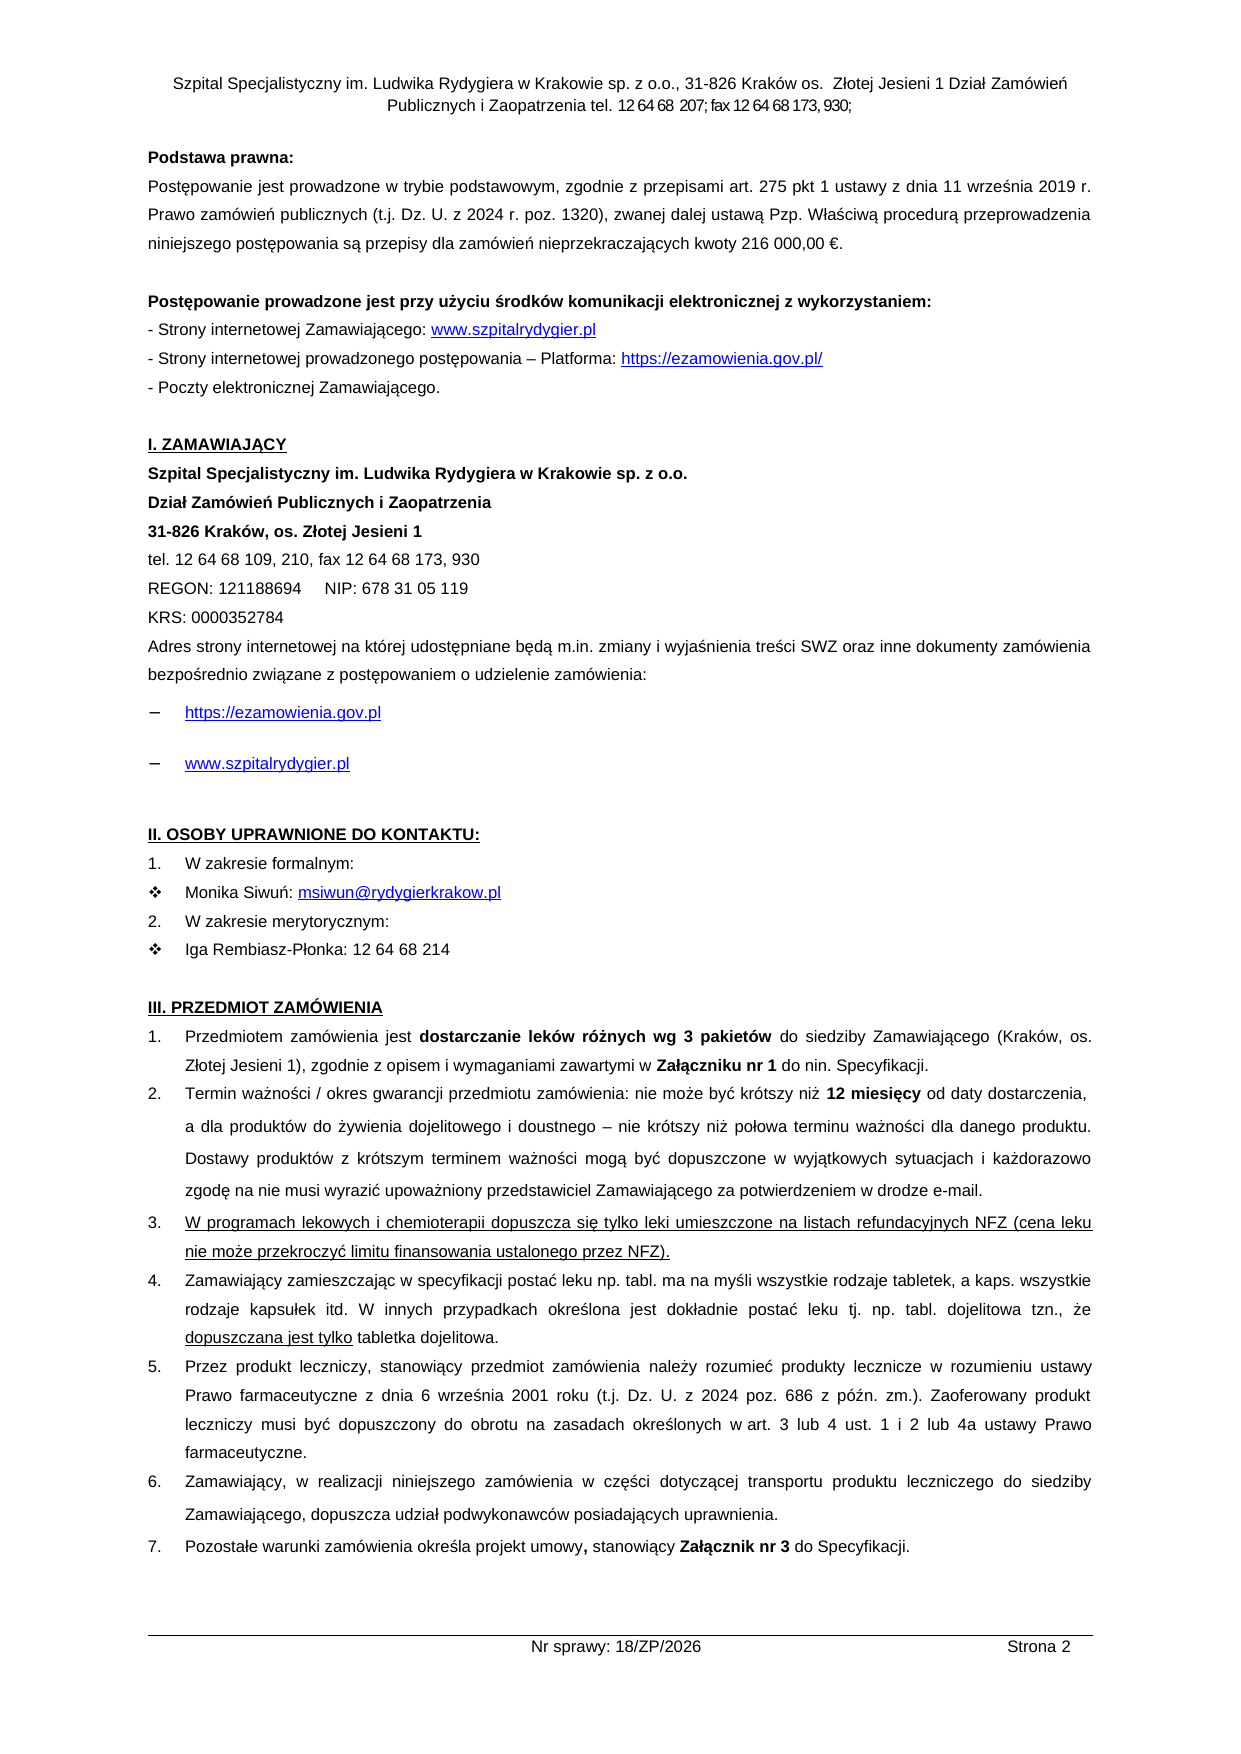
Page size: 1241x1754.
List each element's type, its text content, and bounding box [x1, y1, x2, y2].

text III. PRZEDMIOT ZAMÓWIENIA [148, 998, 1093, 1017]
list www.szpitalrydygier.pl [148, 745, 1093, 779]
text Podstawa prawna: [148, 148, 1093, 167]
text 31-826 Kraków, os. Złotej Jesieni 1 [148, 521, 1093, 541]
text Dział Zamówień Publicznych i Zaopatrzenia [148, 493, 1093, 512]
text tel. 12 64 68 109, 210, fax 12 64 68 173, 930 [148, 550, 1093, 569]
text REGON: 121188694 NIP: 678 31 05 119 [148, 579, 1093, 598]
text - Strony internetowej Zamawiającego: www.szpitalrydygier.pl [148, 320, 1093, 339]
text - Poczty elektronicznej Zamawiającego. [148, 378, 1093, 397]
list Zamawiający, w realizacji niniejszego zamówienia w części dotyczącej transportu produktu leczniczego do siedziby Zamawiającego, dopuszcza udział podwykonawców posiadających uprawnienia. [148, 1472, 1093, 1526]
list Przez produkt leczniczy, stanowiący przedmiot zamówienia należy rozumieć produkty lecznicze w rozumieniu ustawy Prawo farmaceutyczne z dnia 6 września 2001 roku (t.j. Dz. U. z 2024 poz. 686 z późn. zm.). Zaoferowany produkt leczniczy musi być dopuszczony do obrotu na zasadach określonych w art. 3 lub 4 ust. 1 i 2 lub 4a ustawy Prawo farmaceutyczne. [148, 1357, 1093, 1462]
list W zakresie merytorycznym: [148, 911, 1093, 931]
list Pozostałe warunki zamówienia określa projekt umowy, stanowiący Załącznik nr 3 do Specyfikacji. [148, 1537, 1093, 1556]
text Szpital Specjalistyczny im. Ludwika Rydygiera w Krakowie sp. z o.o. [148, 464, 1093, 483]
text I. ZAMAWIAJĄCY [148, 435, 1093, 454]
list https://ezamowienia.gov.pl [148, 694, 1093, 728]
text KRS: 0000352784 [148, 608, 1093, 627]
list W programach lekowych i chemioterapii dopuszcza się tylko leki umieszczone na listach refundacyjnych NFZ (cena leku nie może przekroczyć limitu finansowania ustalonego przez NFZ). [148, 1213, 1093, 1261]
list Termin ważności / okres gwarancji przedmiotu zamówienia: nie może być krótszy niż 12 miesięcy od daty dostarczenia, a dla produktów do żywienia dojelitowego i doustnego – nie krótszy niż połowa terminu ważności dla danego produktu. Dostawy produktów z krótszym terminem ważności mogą być dopuszczone w wyjątkowych sytuacjach i każdorazowo zgodę na nie musi wyrazić upoważniony przedstawiciel Zamawiającego za potwierdzeniem w drodze e-mail. [148, 1084, 1093, 1202]
list Iga Rembiasz-Płonka: 12 64 68 214 [148, 940, 1093, 959]
text Adres strony internetowej na której udostępniane będą m.in. zmiany i wyjaśnienia treści SWZ oraz inne dokumenty zamówienia bezpośrednio związane z postępowaniem o udzielenie zamówienia: [148, 636, 1093, 684]
list Monika Siwuń: msiwun@rydygierkrakow.pl [148, 883, 1093, 902]
text II. OSOBY UPRAWNIONE DO KONTAKTU: [148, 825, 1093, 844]
text Postępowanie prowadzone jest przy użyciu środków komunikacji elektronicznej z wykorzystaniem: [148, 291, 1093, 311]
list Przedmiotem zamówienia jest dostarczanie leków różnych wg 3 pakietów do siedziby Zamawiającego (Kraków, os. Złotej Jesieni 1), zgodnie z opisem i wymaganiami zawartymi w Załączniku nr 1 do nin. Specyfikacji. [148, 1027, 1093, 1074]
list Zamawiający zamieszczając w specyfikacji postać leku np. tabl. ma na myśli wszystkie rodzaje tabletek, a kaps. wszystkie rodzaje kapsułek itd. W innych przypadkach określona jest dokładnie postać leku tj. np. tabl. dojelitowa tzn., że dopuszczana jest tylko tabletka dojelitowa. [148, 1271, 1093, 1347]
text - Strony internetowej prowadzonego postępowania – Platforma: https://ezamowienia.gov.pl/ [148, 349, 1093, 368]
text Postępowanie jest prowadzone w trybie podstawowym, zgodnie z przepisami art. 275 pkt 1 ustawy z dnia 11 września 2019 r. Prawo zamówień publicznych (t.j. Dz. U. z 2024 r. poz. 1320), zwanej dalej ustawą Pzp. Właściwą procedurą przeprowadzenia niniejszego postępowania są przepisy dla zamówień nieprzekraczających kwoty 216 000,00 €. [148, 176, 1093, 253]
list W zakresie formalnym: [148, 854, 1093, 873]
